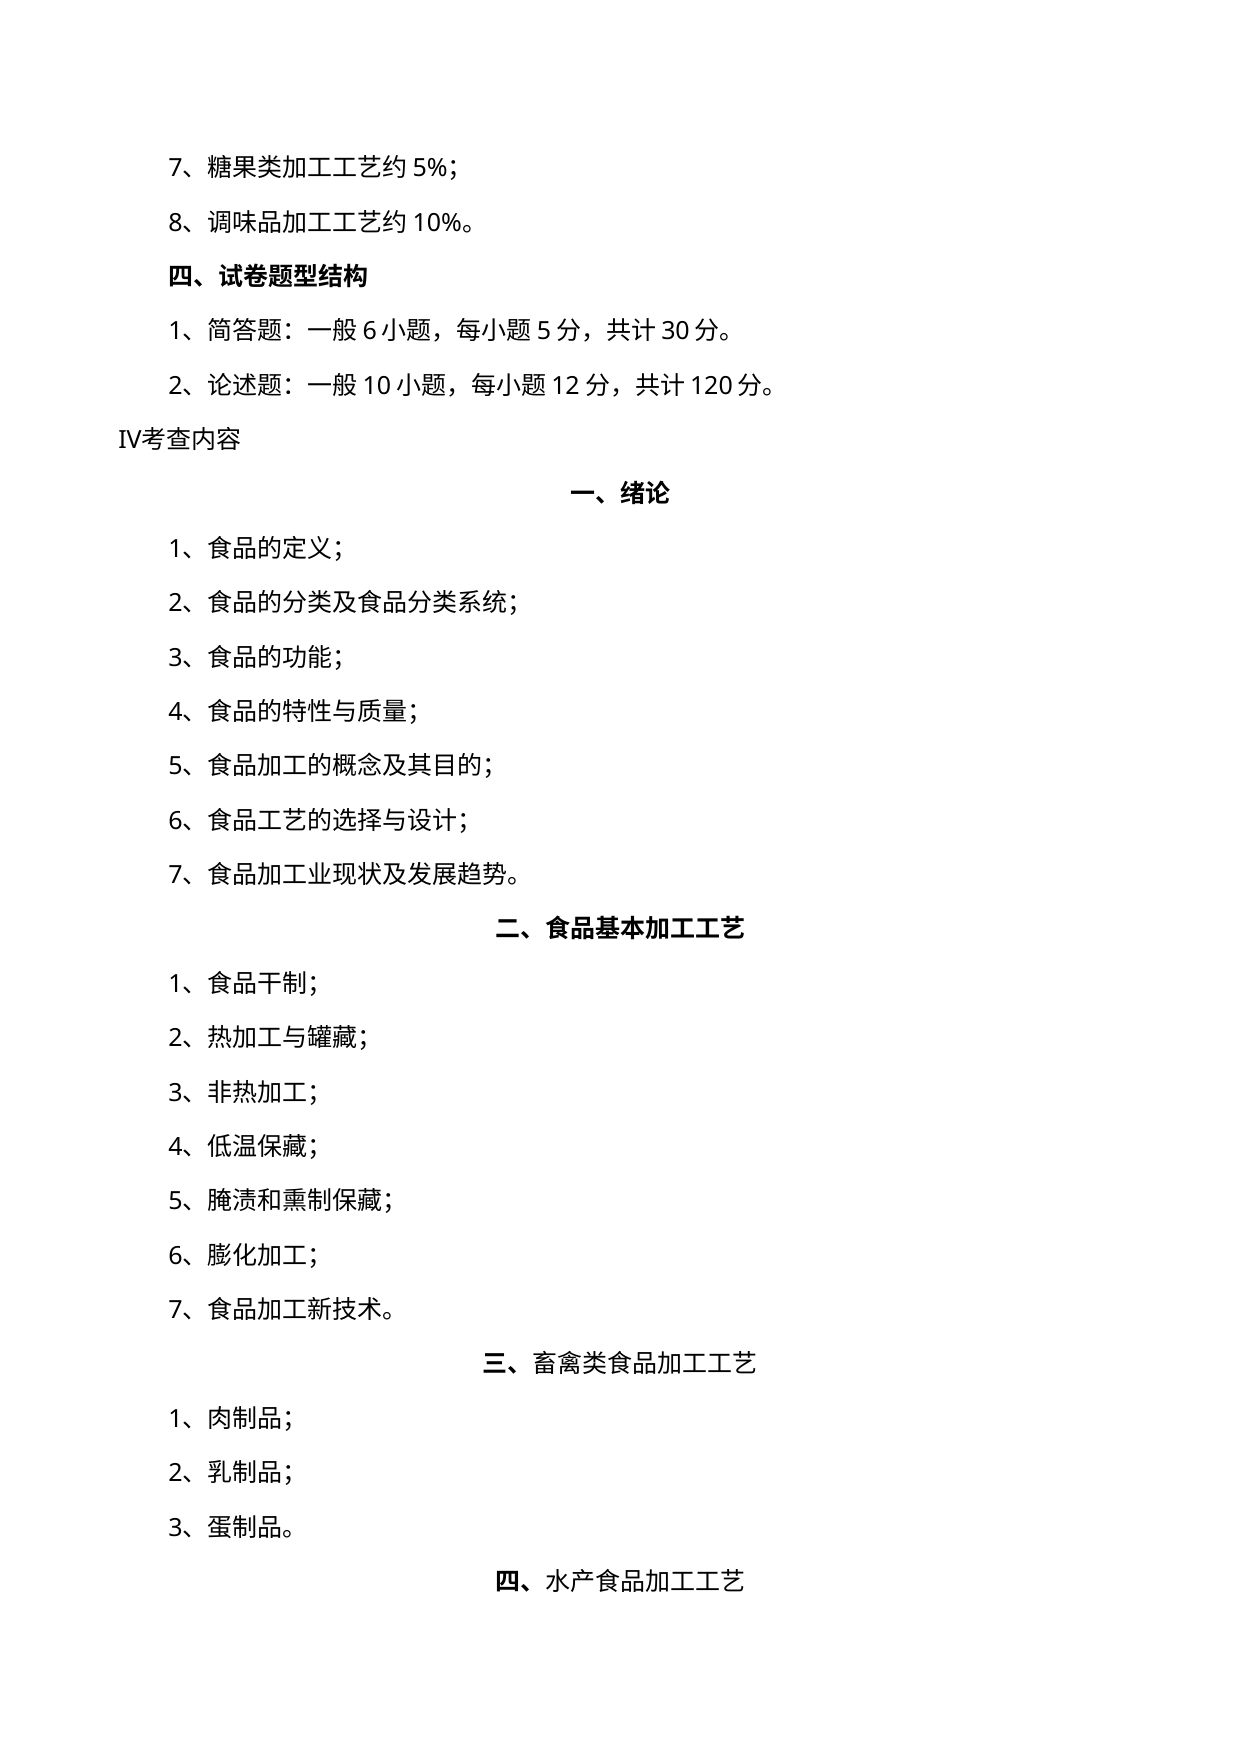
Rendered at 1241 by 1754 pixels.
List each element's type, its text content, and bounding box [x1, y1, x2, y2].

text 8、调味品加工工艺约10%。 [118, 202, 1122, 238]
text 4、低温保藏； [118, 1126, 1122, 1163]
text 4、食品的特性与质量； [118, 691, 1122, 728]
text 6、食品工艺的选择与设计； [118, 800, 1122, 836]
text 5、腌渍和熏制保藏； [118, 1181, 1122, 1217]
text 1、肉制品； [118, 1398, 1122, 1434]
text 7、食品加工业现状及发展趋势。 [118, 854, 1122, 891]
text 2、论述题：一般10小题，每小题12分，共计120分。 [118, 365, 1122, 401]
text 6、膨化加工； [118, 1235, 1122, 1271]
text 2、热加工与罐藏； [118, 1018, 1122, 1054]
text 2、乳制品； [118, 1453, 1122, 1489]
text 7、食品加工新技术。 [118, 1289, 1122, 1326]
text 一、绪论 [118, 474, 1122, 510]
text 7、糖果类加工工艺约5%； [118, 148, 1122, 184]
text 3、蛋制品。 [118, 1507, 1122, 1543]
text 3、非热加工； [118, 1072, 1122, 1108]
text 1、食品的定义； [118, 528, 1122, 564]
text 2、食品的分类及食品分类系统； [118, 583, 1122, 619]
text 1、简答题：一般6小题，每小题5分，共计30分。 [118, 311, 1122, 347]
text 3、食品的功能； [118, 637, 1122, 673]
text IV考查内容 [118, 419, 1122, 456]
text 四、试卷题型结构 [118, 256, 1122, 293]
text 1、食品干制； [118, 963, 1122, 999]
text 四、水产食品加工工艺 [118, 1561, 1122, 1598]
text 二、食品基本加工工艺 [118, 909, 1122, 945]
text 三、畜禽类食品加工工艺 [118, 1344, 1122, 1380]
text 5、食品加工的概念及其目的； [118, 746, 1122, 782]
